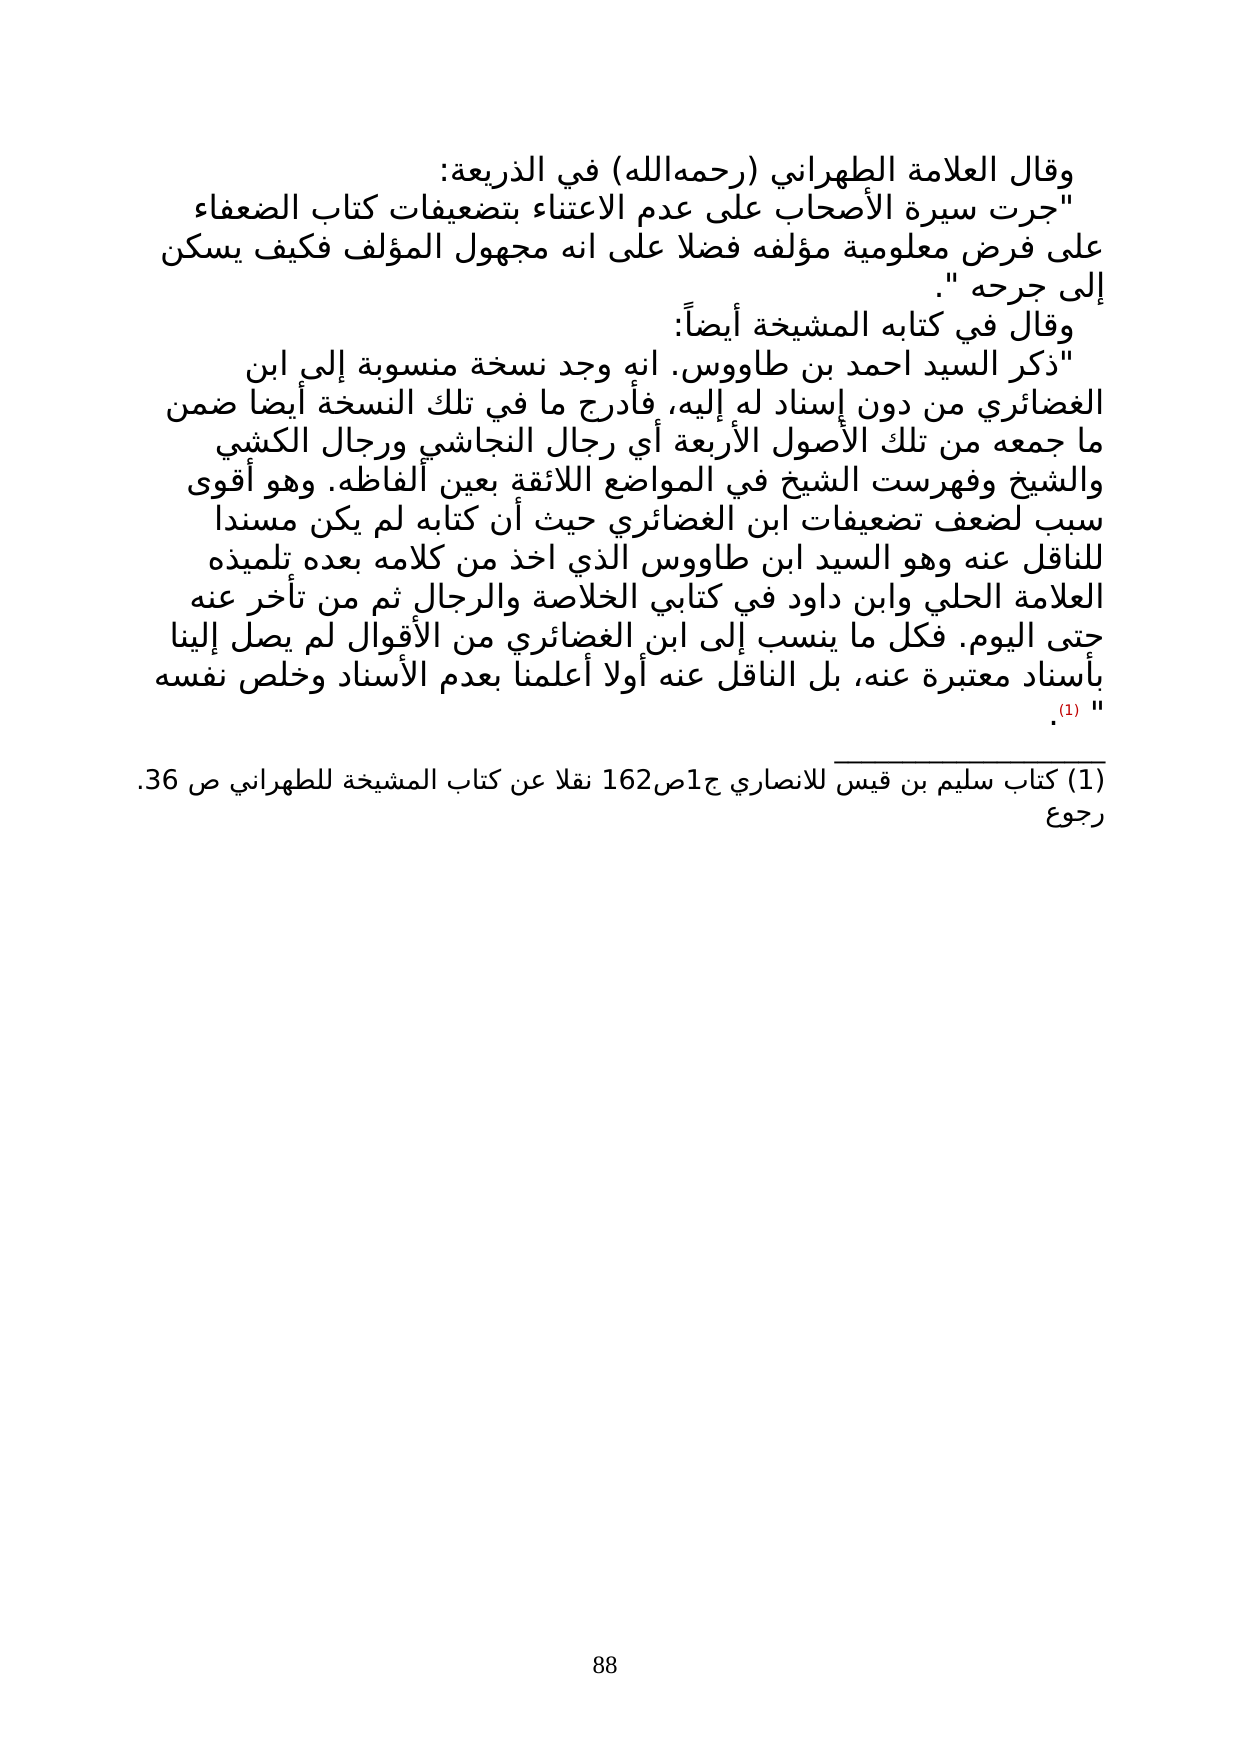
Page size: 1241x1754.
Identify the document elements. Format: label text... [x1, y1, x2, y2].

text (1) كتاب سليم بن قيس للانصاري ج1ص162 نقلا عن كتاب المشيخة للطهراني ص 36. رجوع [135, 764, 1105, 827]
text ____________________ [135, 733, 1105, 764]
text "ذكر السيد احمد بن طاووس. انه وجد نسخة منسوبة إلى ابن الغضائري من دون إسناد له إليه، فأدرج ما في تلك النسخة أيضا ضمن ما جمعه من تلك الأصول الأربعة أي رجال النجاشي ورجال الكشي والشيخ وفهرست الشيخ في المواضع اللائقة بعين ألفاظه. وهو أقوى سبب لضعف تضعيفات ابن الغضائري حيث أن كتابه لم يكن مسندا للناقل عنه وهو السيد ابن طاووس الذي اخذ من كلامه بعده تلميذه العلامة الحلي وابن داود في كتابي الخلاصة والرجال ثم من تأخر عنه حتى اليوم. فكل ما ينسب إلى ابن الغضائري من الأقوال لم يصل إلينا بأسناد معتبرة عنه، بل الناقل عنه أولا أعلمنا بعدم الأسناد وخلص نفسه " (1). [135, 344, 1105, 733]
text وقال في كتابه المشيخة أيضاً: [135, 305, 1105, 344]
text وقال العلامة الطهراني (رحمه‌الله) في الذريعة: [135, 150, 1105, 189]
text "جرت سيرة الأصحاب على عدم الاعتناء بتضعيفات كتاب الضعفاء على فرض معلومية مؤلفه فضلا على انه مجهول المؤلف فكيف يسكن إلى جرحه ". [135, 189, 1105, 305]
